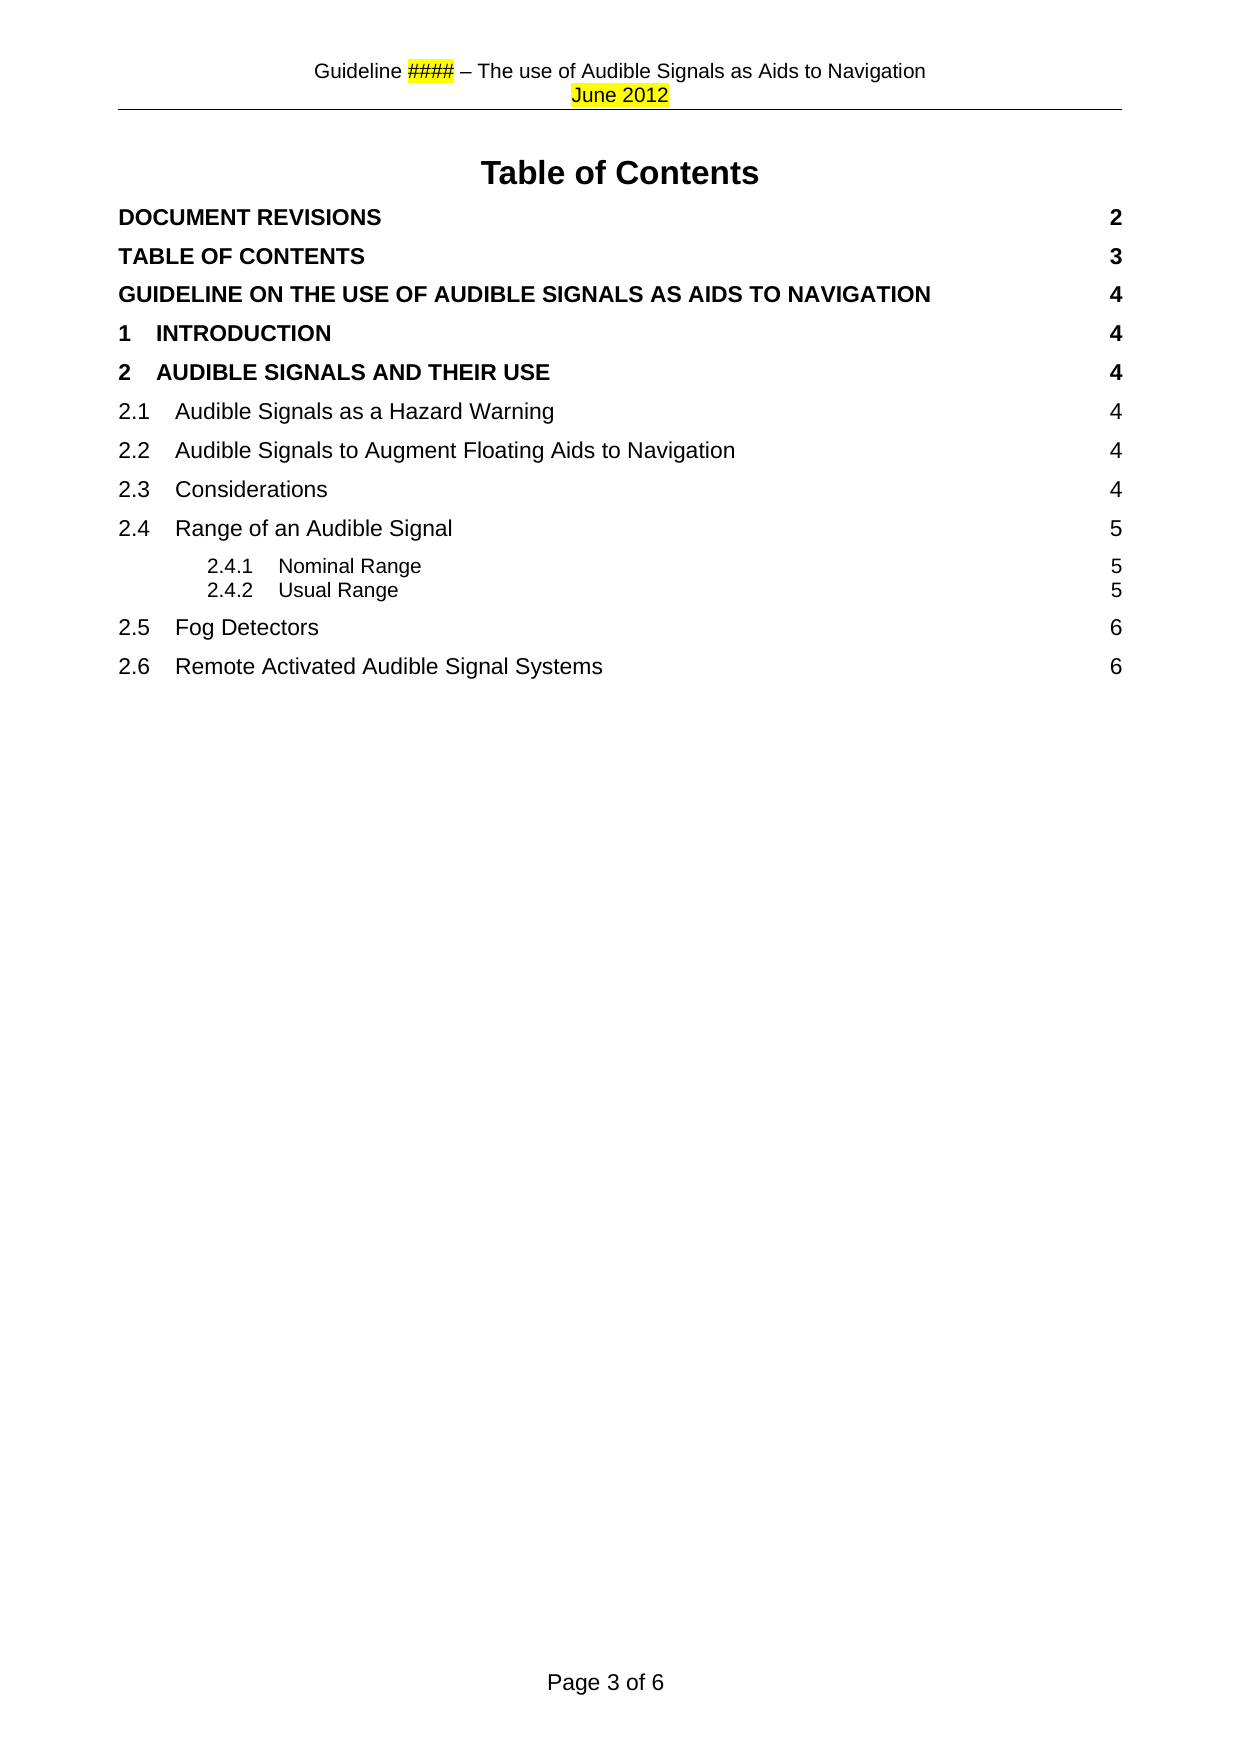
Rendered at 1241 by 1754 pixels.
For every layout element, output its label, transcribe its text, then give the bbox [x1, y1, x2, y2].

text 2 audible Signals and their use 4 [118, 359, 1107, 386]
text 2.1 Audible Signals as a Hazard Warning 4 [118, 398, 1122, 424]
text 2.4.2 Usual Range 5 [207, 577, 1122, 601]
text 2.4.1 Nominal Range 5 [207, 553, 1122, 577]
text 2.3 Considerations 4 [118, 476, 1122, 502]
text 2.5 Fog Detectors 6 [118, 614, 1122, 640]
text 2.4 Range of an Audible Signal 5 [118, 514, 1122, 541]
text Table of Contents 3 [118, 243, 1107, 269]
text 2.6 Remote Activated Audible Signal Systems 6 [118, 653, 1122, 679]
title Table of Contents [118, 153, 1122, 191]
text Document Revisions 2 [118, 204, 1107, 230]
text 2.2 Audible Signals to Augment Floating Aids to Navigation 4 [118, 437, 1122, 463]
text Guideline on the Use of Audible Signals as Aids to Navigation 4 [118, 281, 1107, 308]
text 1 Introduction 4 [118, 320, 1107, 347]
